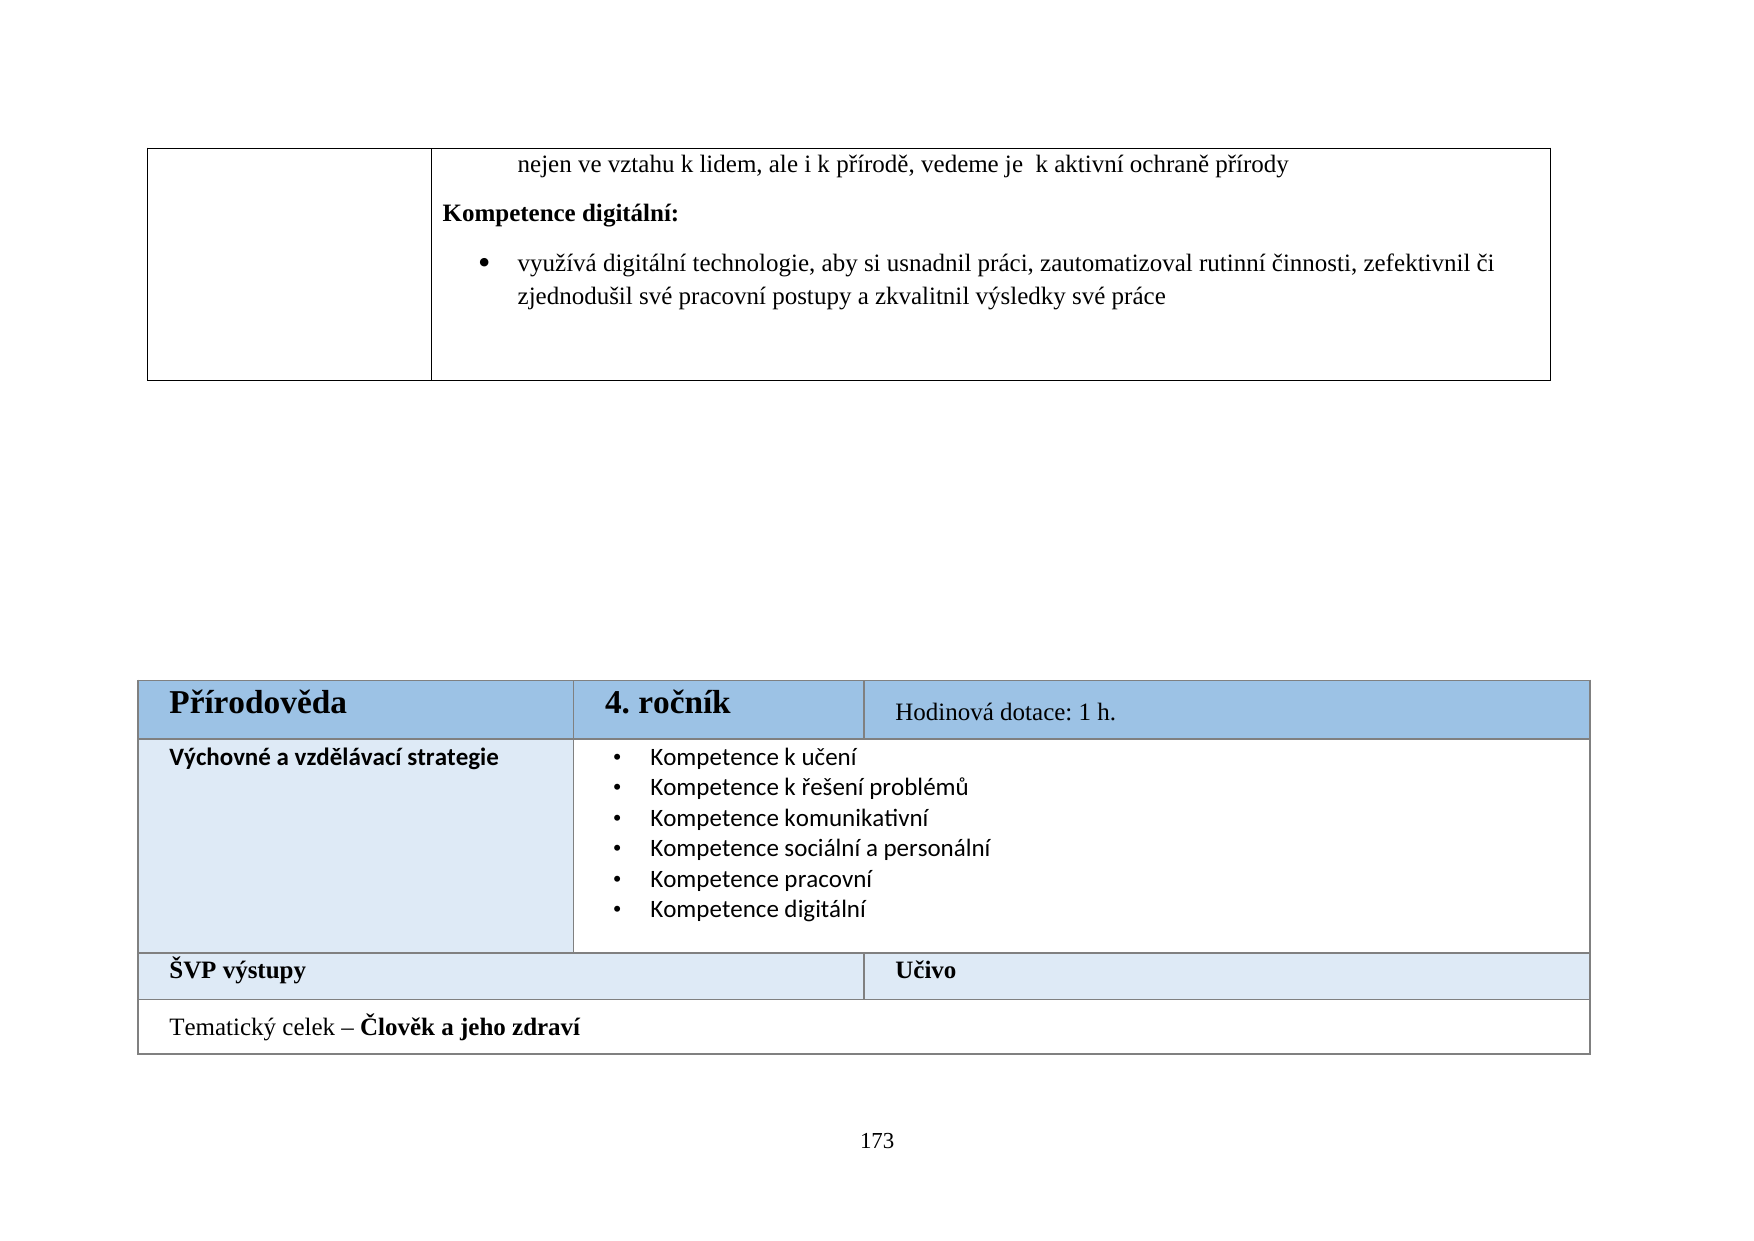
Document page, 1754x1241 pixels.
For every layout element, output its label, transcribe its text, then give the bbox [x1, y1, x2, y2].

table_cell Učivo [865, 954, 1589, 999]
table_header Hodinová dotace: 1 h. [865, 681, 1589, 738]
table_header Přírodověda [139, 681, 573, 738]
table_cell Výchovné a vzdělávací strategie [139, 740, 573, 952]
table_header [432, 149, 1550, 380]
table_cell Tematický celek – Člověk a jeho zdraví [139, 1000, 1589, 1053]
table_cell ŠVP výstupy [139, 954, 863, 999]
table_header 4. ročník [574, 681, 863, 738]
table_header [148, 149, 431, 380]
table_cell Kompetence k učení Kompetence k řešení problémů Kompetence komunikativní Kompetence sociální a personální Kompetence pracovní Kompetence digitální [574, 740, 1589, 952]
